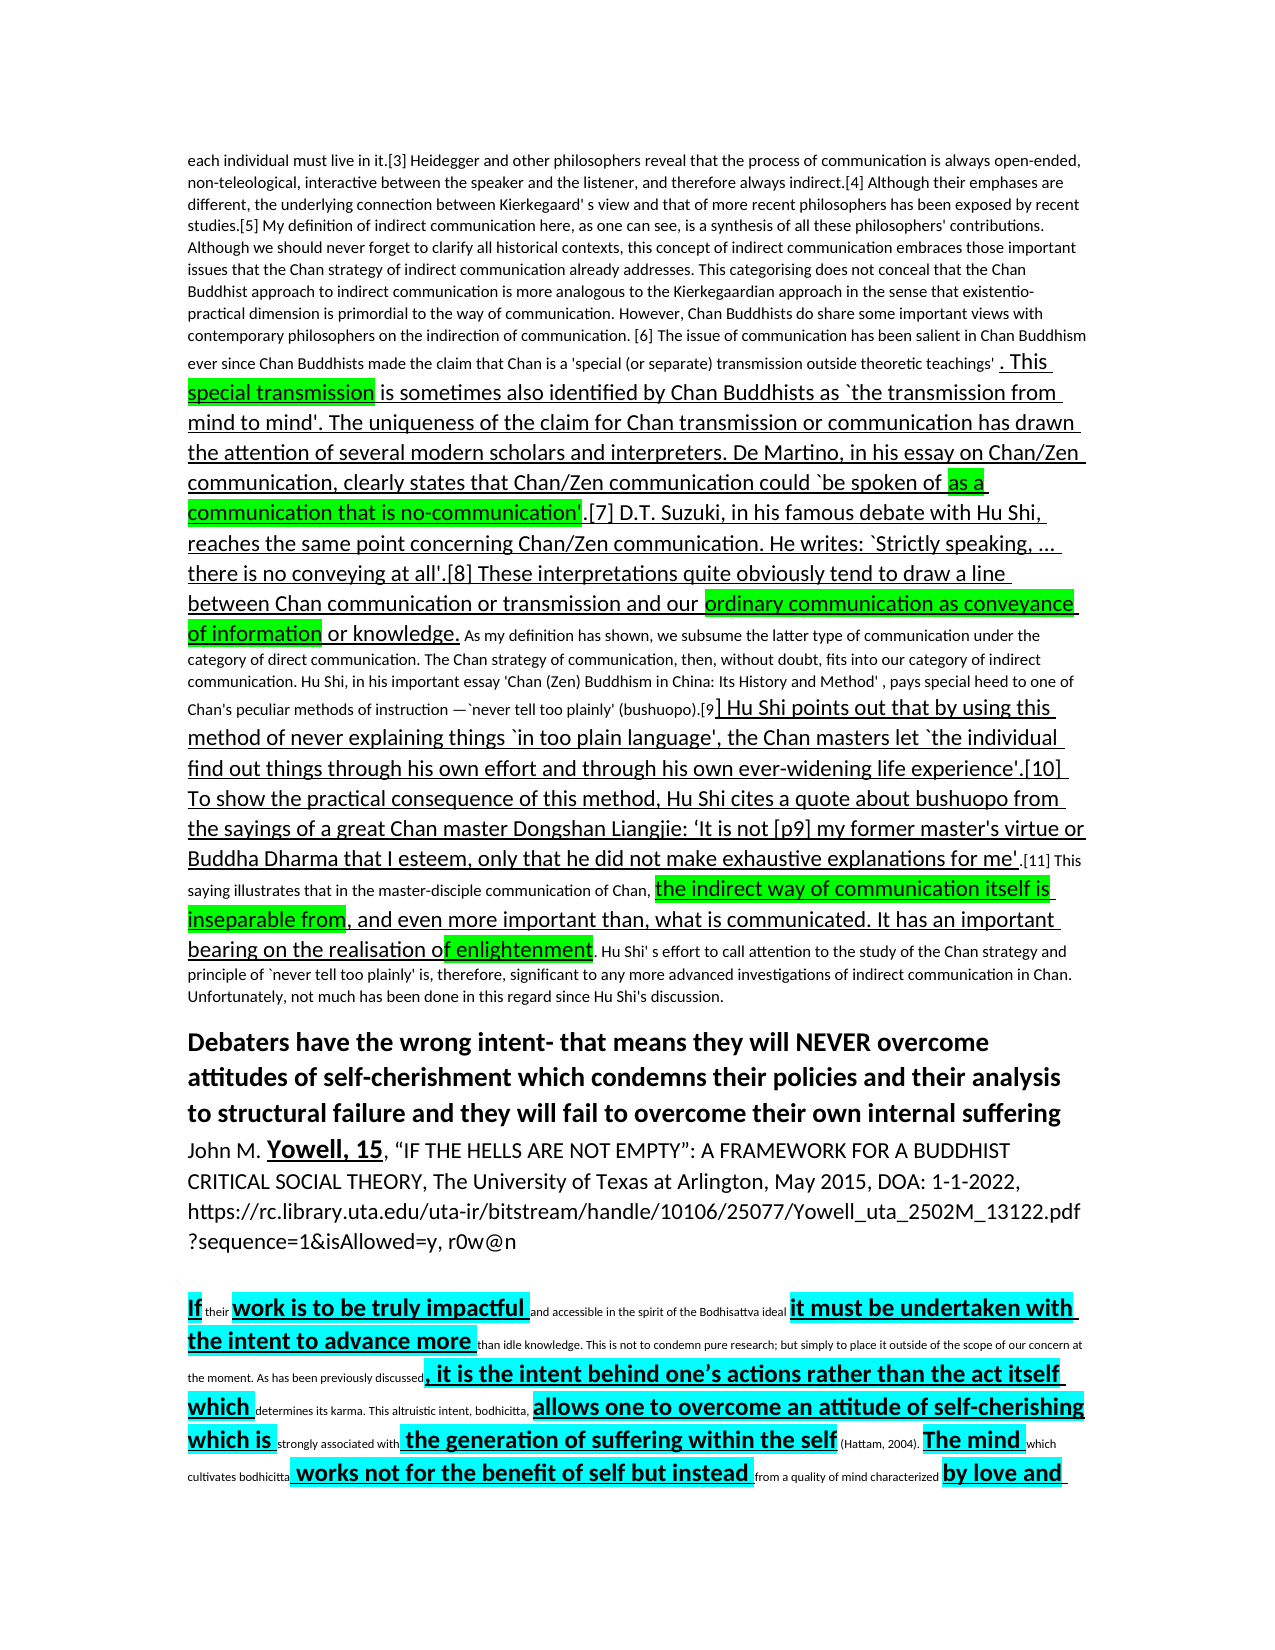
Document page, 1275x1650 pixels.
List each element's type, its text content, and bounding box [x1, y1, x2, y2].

subtitle Debaters have the wrong intent- that means they will NEVER overcome attitudes of self-cherishment which condemns their policies and their analysis to structural failure and they will fail to overcome their own internal suffering [187, 1025, 1087, 1129]
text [187, 150, 1087, 1007]
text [187, 1274, 1087, 1487]
text John M. Yowell, 15, “IF THE HELLS ARE NOT EMPTY”: A FRAMEWORK FOR A BUDDHIST CRITICAL SOCIAL THEORY, The University of Texas at Arlington, May 2015, DOA: 1-1-2022, https://rc.library.uta.edu/uta-ir/bitstream/handle/10106/25077/Yowell_uta_2502M_13122.pdf?sequence=1&isAllowed=y, r0w@n [187, 1132, 1087, 1256]
